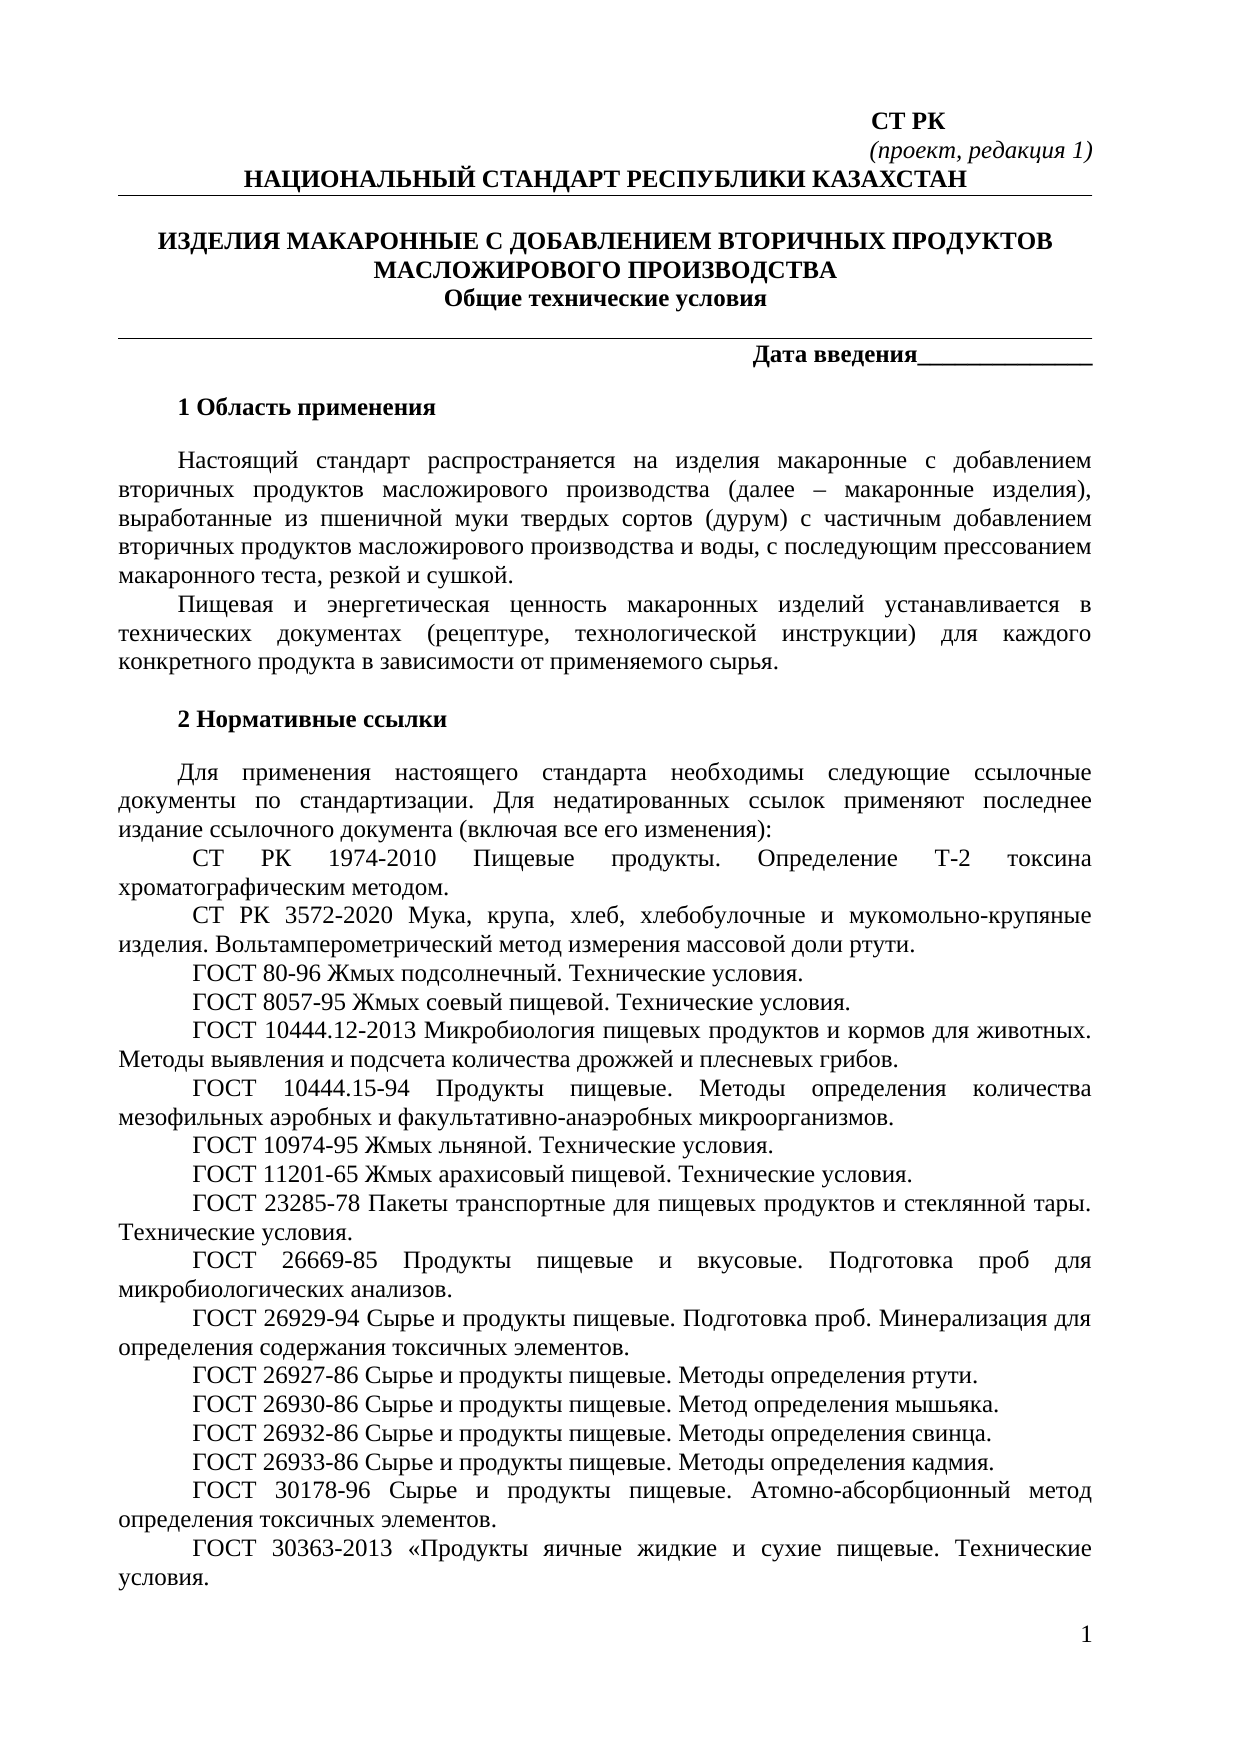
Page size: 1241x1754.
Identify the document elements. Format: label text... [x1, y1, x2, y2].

text ГОСТ 26927-86 Сырье и продукты пищевые. Методы определения ртути. [118, 1360, 1092, 1389]
text ГОСТ 80-96 Жмых подсолнечный. Технические условия. [118, 958, 1092, 987]
text ГОСТ 26932-86 Сырье и продукты пищевые. Методы определения свинца. [118, 1418, 1092, 1447]
text ГОСТ 10444.12-2013 Микробиология пищевых продуктов и кормов для животных. Методы выявления и подсчета количества дрожжей и плесневых грибов. [118, 1015, 1092, 1073]
text 2 Нормативные ссылки [118, 704, 1092, 733]
text ГОСТ 26929-94 Сырье и продукты пищевые. Подготовка проб. Минерализация для определения содержания токсичных элементов. [118, 1303, 1092, 1360]
text ГОСТ 11201-65 Жмых арахисовый пищевой. Технические условия. [118, 1159, 1092, 1188]
text ГОСТ 8057-95 Жмых соевый пищевой. Технические условия. [118, 987, 1092, 1015]
text ГОСТ 26930-86 Сырье и продукты пищевые. Метод определения мышьяка. [118, 1389, 1092, 1418]
text 1 Область применения [118, 392, 1092, 421]
text ИЗДЕЛИЯ МАКАРОННЫЕ С ДОБАВЛЕНИЕМ ВТОРИЧНЫХ ПРОДУКТОВ [118, 226, 1092, 255]
text Дата введения______________ [118, 339, 1092, 368]
text ГОСТ 26669-85 Продукты пищевые и вкусовые. Подготовка проб для микробиологических анализов. [118, 1245, 1092, 1303]
text Пищевая и энергетическая ценность макаронных изделий устанавливается в технических документах (рецептуре, технологической инструкции) для каждого конкретного продукта в зависимости от применяемого сырья. [118, 589, 1092, 675]
text Настоящий стандарт распространяется на изделия макаронные с добавлением вторичных продуктов масложирового производства (далее – макаронные изделия), выработанные из пшеничной муки твердых сортов (дурум) с частичным добавлением вторичных продуктов масложирового производства и воды, с последующим прессованием макаронного теста, резкой и сушкой. [118, 445, 1092, 589]
text ГОСТ 26933-86 Сырье и продукты пищевые. Методы определения кадмия. [118, 1447, 1092, 1475]
text ГОСТ 30363-2013 «Продукты яичные жидкие и сухие пищевые. Технические условия. [118, 1533, 1092, 1590]
text МАСЛОЖИРОВОГО ПРОИЗВОДСТВА [118, 255, 1092, 283]
title НАЦИОНАЛЬНЫЙ СТАНДАРТ РЕСПУБЛИКИ КАЗАХСТАН [118, 164, 1092, 195]
text ГОСТ 10974-95 Жмых льняной. Технические условия. [118, 1130, 1092, 1159]
text СТ РК 1974-2010 Пищевые продукты. Определение Т-2 токсина хроматографическим методом. [118, 843, 1092, 900]
text Общие технические условия [118, 283, 1092, 312]
text СТ РК 3572-2020 Мука, крупа, хлеб, хлебобулочные и мукомольно-крупяные изделия. Вольтамперометрический метод измерения массовой доли ртути. [118, 900, 1092, 958]
text ГОСТ 10444.15-94 Продукты пищевые. Методы определения количества мезофильных аэробных и факультативно-анаэробных микроорганизмов. [118, 1073, 1092, 1130]
text ГОСТ 23285-78 Пакеты транспортные для пищевых продуктов и стеклянной тары. Технические условия. [118, 1188, 1092, 1245]
text Для применения настоящего стандарта необходимы следующие ссылочные документы по стандартизации. Для недатированных ссылок применяют последнее издание ссылочного документа (включая все его изменения): [118, 757, 1092, 843]
text ГОСТ 30178-96 Сырье и продукты пищевые. Атомно-абсорбционный метод определения токсичных элементов. [118, 1475, 1092, 1533]
